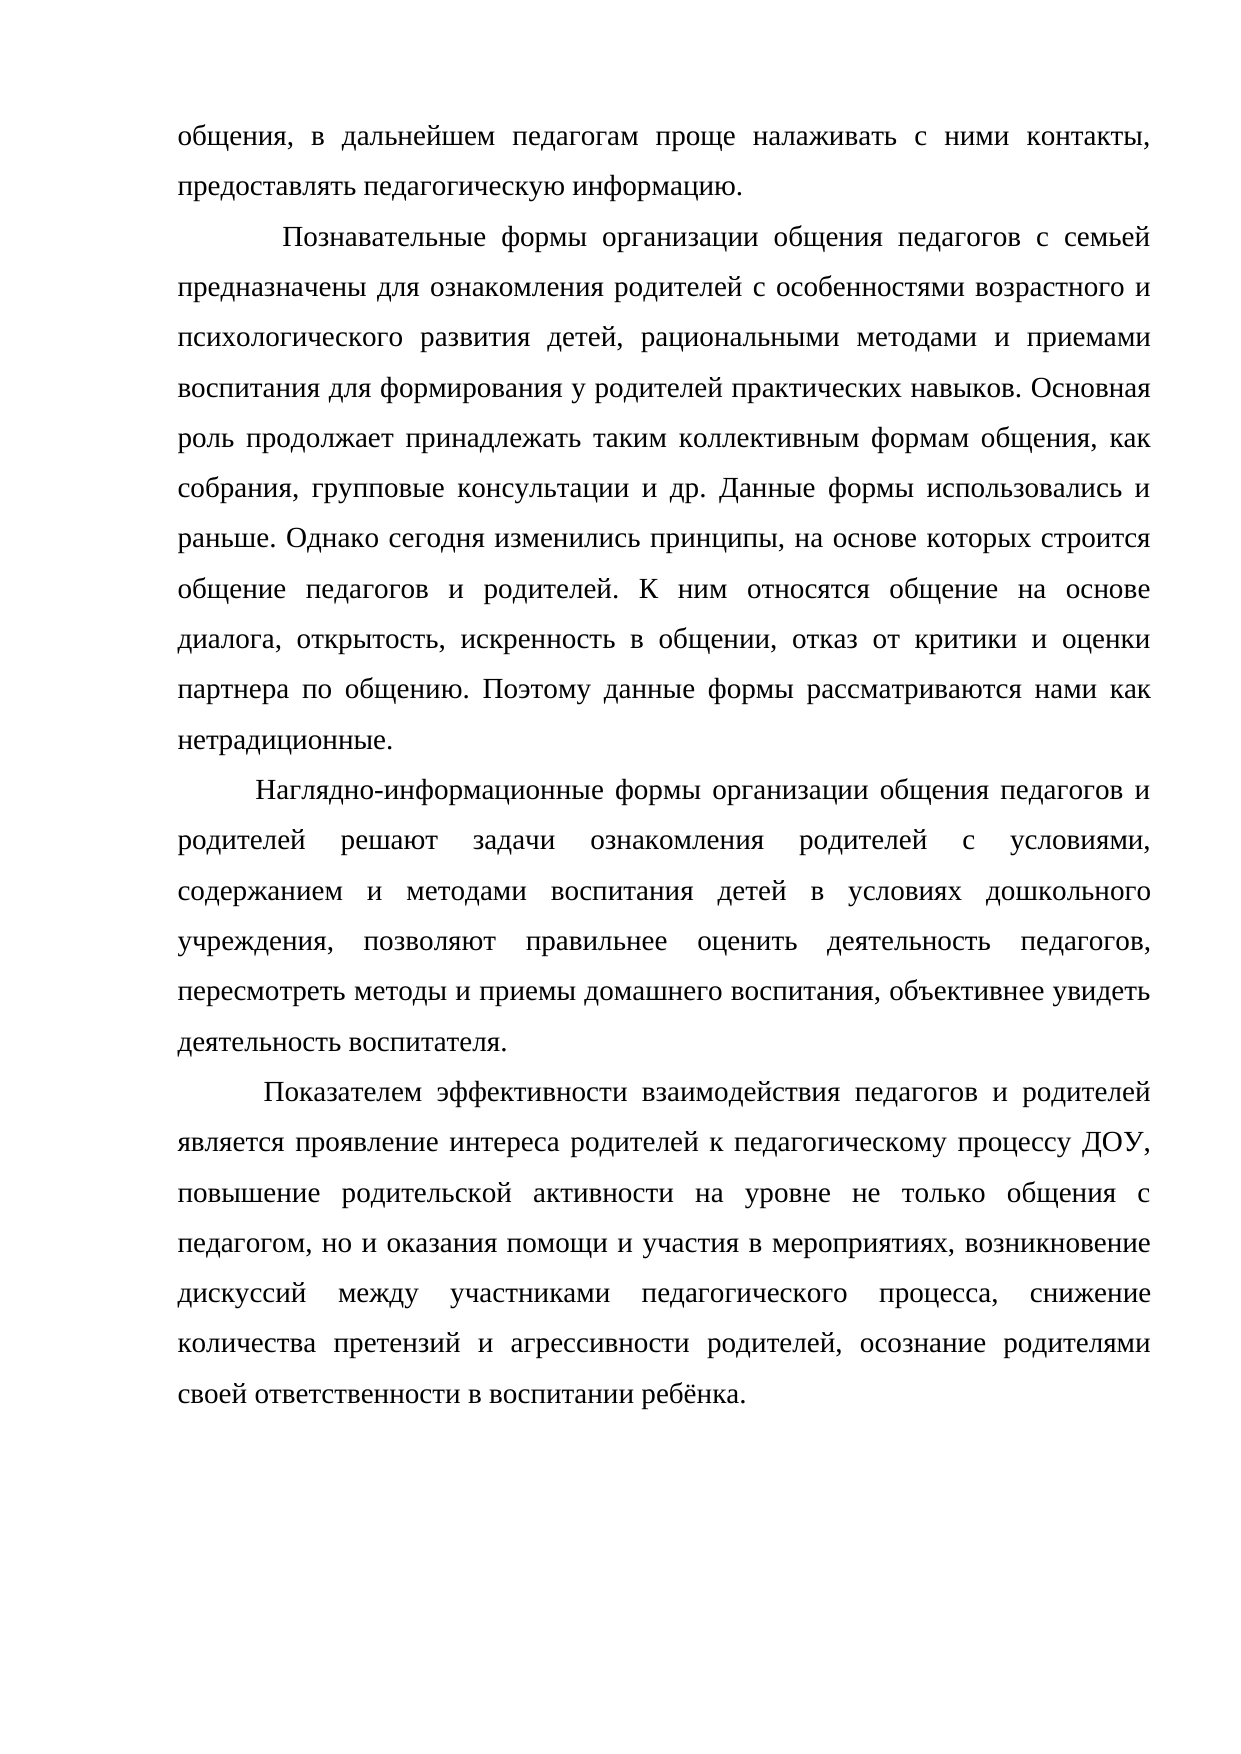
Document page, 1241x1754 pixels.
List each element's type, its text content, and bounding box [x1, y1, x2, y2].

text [177, 118, 1152, 202]
text Познавательные формы организации общения педагогов с семьей предназначены для ознакомления родителей с особенностями возрастного и психологического развития детей, рациональными методами и приемами воспитания для формирования у родителей практических навыков. Основная роль продолжает принадлежать таким коллективным формам общения, как собрания, групповые консультации и др. Данные формы использовались и раньше. Однако сегодня изменились принципы, на основе которых строится общение педагогов и родителей. К ним относятся общение на основе диалога, открытость, искренность в общении, отказ от критики и оценки партнера по общению. Поэтому данные формы рассматриваются нами как нетрадиционные. [177, 219, 1152, 755]
text Наглядно-информационные формы организации общения педагогов и родителей решают задачи ознакомления родителей с условиями, содержанием и методами воспитания детей в условиях дошкольного учреждения, позволяют правильнее оценить деятельность педагогов, пересмотреть методы и приемы домашнего воспитания, объективнее увидеть деятельность воспитателя. [177, 772, 1152, 1057]
text Показателем эффективности взаимодействия педагогов и родителей является проявление интереса родителей к педагогическому процессу ДОУ, повышение родительской активности на уровне не только общения с педагогом, но и оказания помощи и участия в мероприятиях, возникновение дискуссий между участниками педагогического процесса, снижение количества претензий и агрессивности родителей, осознание родителями своей ответственности в воспитании ребёнка. [177, 1074, 1152, 1409]
